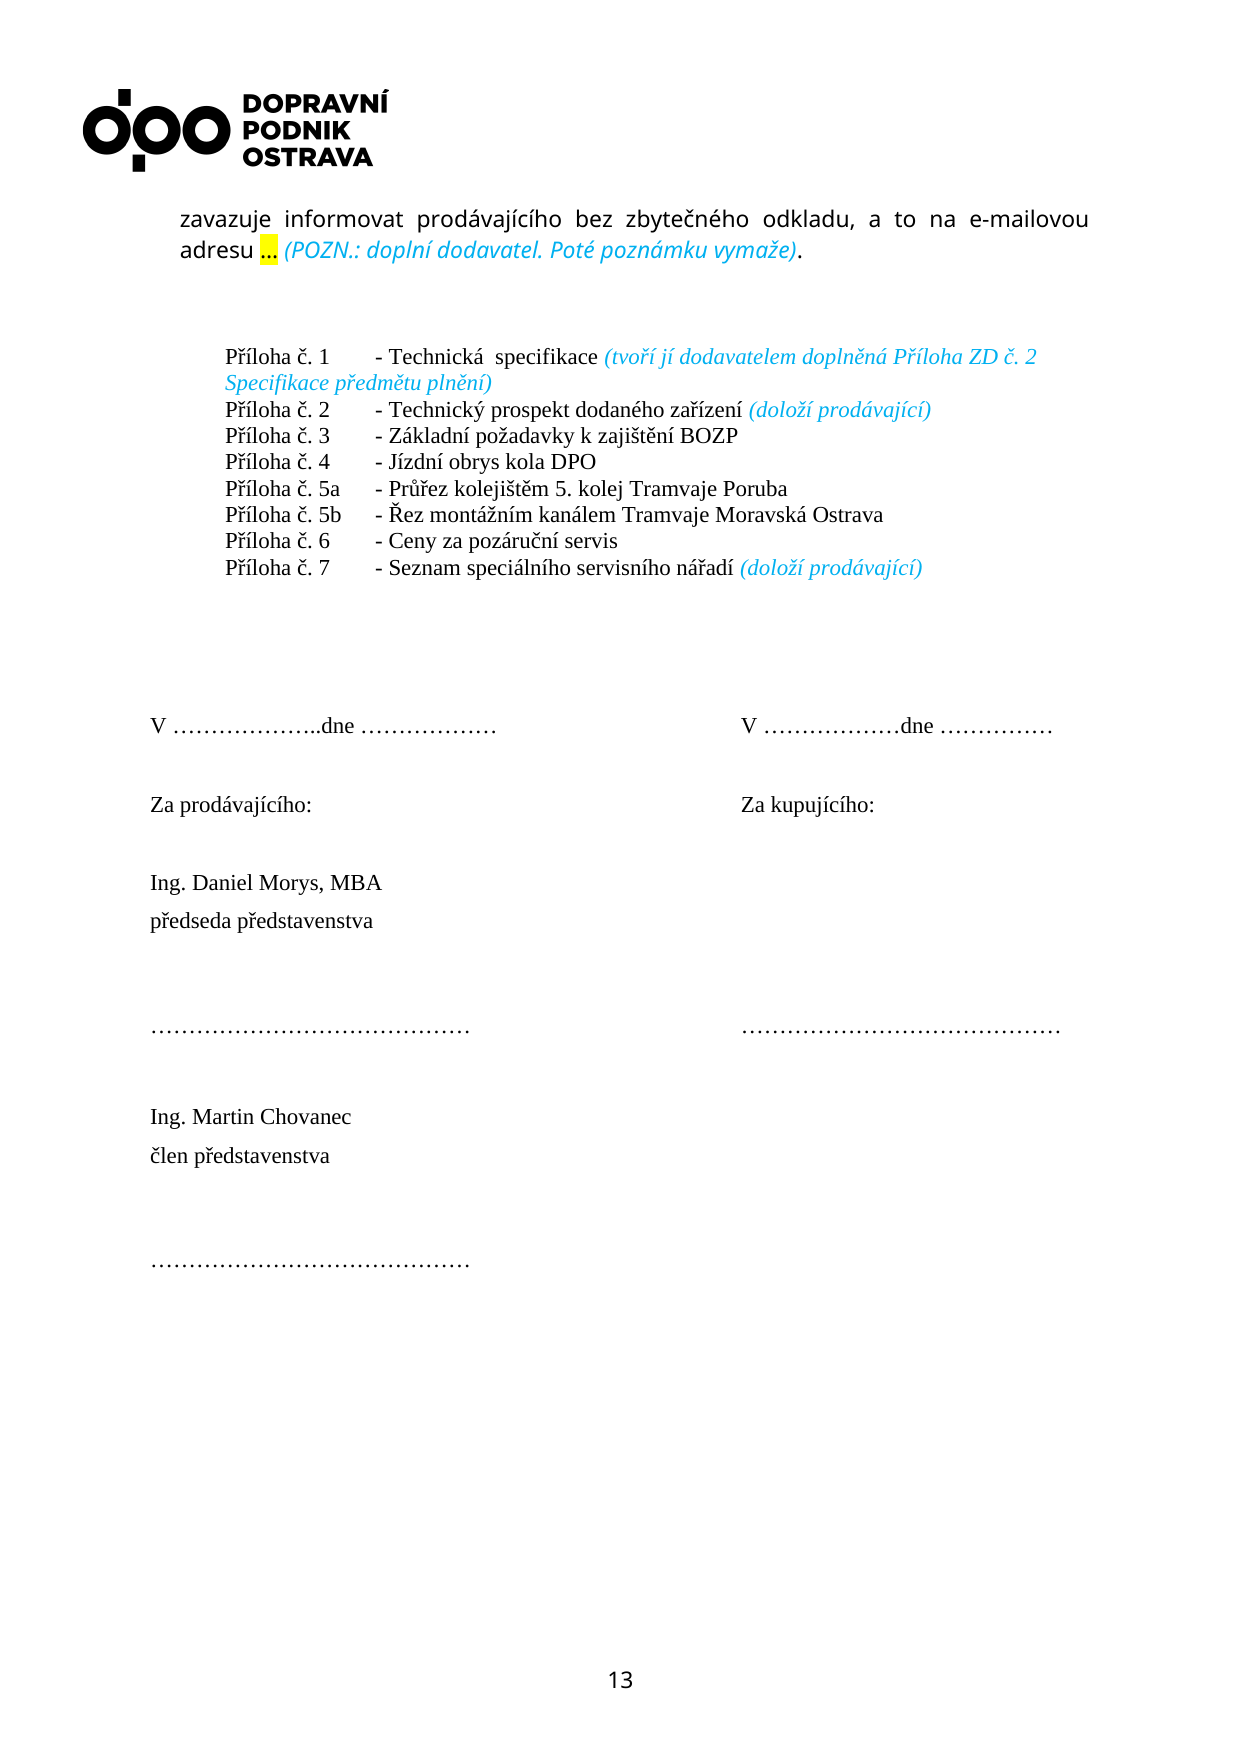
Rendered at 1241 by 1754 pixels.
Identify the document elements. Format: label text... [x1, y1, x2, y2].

text Za prodávajícího: Za kupujícího: [150, 791, 1090, 817]
text …………………………………… …………………………………… [150, 1012, 1090, 1038]
text Ing. Daniel Morys, MBA [150, 869, 1090, 895]
list Příloha č. 3 - Základní požadavky k zajištění BOZP [225, 422, 1090, 448]
list Příloha č. 5b - Řez montážním kanálem Tramvaje Moravská Ostrava [225, 501, 1090, 527]
list Příloha č. 6 - Ceny za pozáruční servis [225, 527, 1090, 554]
text předseda představenstva [150, 908, 1090, 934]
list Příloha č. 7 - Seznam speciálního servisního nářadí (doloží prodávající) [225, 554, 1090, 580]
text Příloha č. 1 - Technická specifikace (tvoří jí dodavatelem doplněná Příloha ZD č. 2 Specifikace předmětu plnění) [225, 343, 1090, 396]
list Příloha č. 5a - Průřez kolejištěm 5. kolej Tramvaje Poruba [225, 475, 1090, 501]
text V ………………..dne ……………… V ………………dne …………… [150, 712, 1088, 738]
picture [82, 89, 389, 172]
list Příloha č. 4 - Jízdní obrys kola DPO [225, 448, 1090, 475]
list …………………………………… [150, 1246, 1090, 1272]
text Příloha č. 2 - Technický prospekt dodaného zařízení (doloží prodávající) [225, 396, 1090, 422]
text Ing. Martin Chovanec [150, 1103, 1090, 1129]
text člen představenstva [150, 1142, 1090, 1168]
